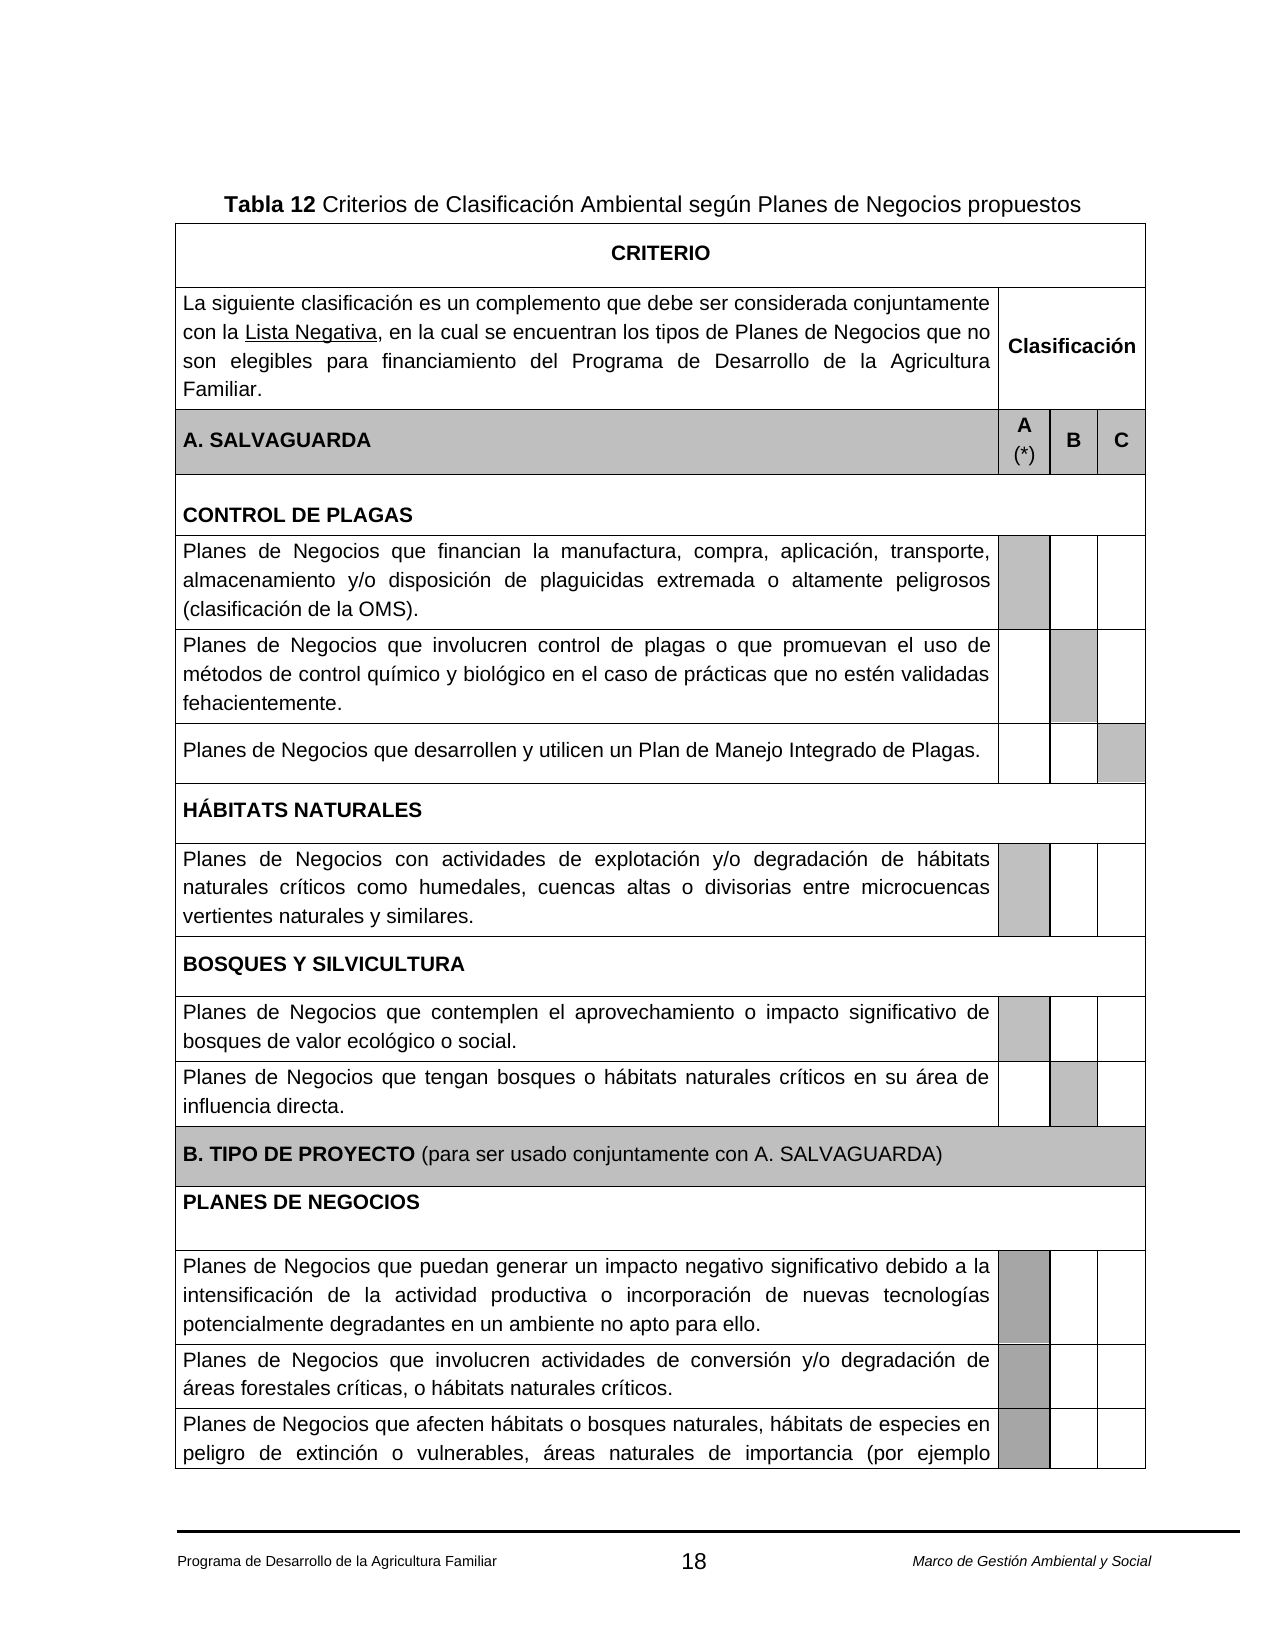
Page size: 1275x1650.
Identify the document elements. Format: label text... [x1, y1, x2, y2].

table_cell [1098, 536, 1145, 629]
table_cell CONTROL DE PLAGAS [176, 475, 1145, 535]
table_cell [999, 1409, 1049, 1468]
table_cell [999, 630, 1049, 722]
table_cell [1051, 844, 1097, 936]
table_cell A(*) [999, 410, 1049, 474]
table_cell [999, 1062, 1049, 1126]
table_cell [1051, 1251, 1097, 1343]
text Tabla 12 Criterios de Clasificación Ambiental según Planes de Negocios propuestos [177, 191, 1128, 217]
table_cell Clasificación [999, 288, 1145, 409]
table_cell PLANES DE NEGOCIOS [176, 1187, 1145, 1250]
table_cell La siguiente clasificación es un complemento que debe ser considerada conjuntamente con , en la cual se encuentran los tipos de Planes de Negocios que no son elegibles para financiamiento del Programa de Desarrollo de la Agricultura Familiar. [176, 288, 998, 409]
table_cell [999, 1251, 1049, 1343]
table_cell [999, 844, 1049, 936]
table_cell [1051, 1345, 1097, 1408]
table_cell [1098, 1251, 1145, 1343]
table_cell [1051, 997, 1097, 1061]
table_cell Planes de Negocios que financian la manufactura, compra, aplicación, transporte, almacenamiento y/o disposición de plaguicidas extremada o altamente peligrosos (clasificación de ). [176, 536, 998, 629]
table_cell Planes de Negocios que involucren actividades de conversión y/o degradación de áreas forestales críticas, o hábitats naturales críticos. [176, 1345, 998, 1408]
table_cell [999, 724, 1049, 782]
table_cell HÁBITATS NATURALES [176, 784, 1145, 842]
table_cell Planes de Negocios con actividades de explotación y/o degradación de hábitats naturales críticos como humedales, cuencas altas o divisorias entre microcuencas vertientes naturales y similares. [176, 844, 998, 936]
table_cell [1098, 997, 1145, 1061]
table_cell Planes de Negocios que desarrollen y utilicen un Plan de Manejo Integrado de Plagas. [176, 724, 998, 782]
table_cell [999, 1345, 1049, 1408]
table_cell [1051, 1409, 1097, 1468]
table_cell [176, 1409, 998, 1468]
table_cell Planes de Negocios que involucren control de plagas o que promuevan el uso de métodos de control químico y biológico en el caso de prácticas que no estén validadas fehacientemente. [176, 630, 998, 722]
table_cell Planes de Negocios que contemplen el aprovechamiento o impacto significativo de bosques de valor ecológico o social. [176, 997, 998, 1061]
table_cell BOSQUES Y SILVICULTURA [176, 937, 1145, 996]
table_cell [999, 997, 1049, 1061]
table_cell [1098, 724, 1145, 782]
table_cell [1051, 536, 1097, 629]
table_cell [1098, 1062, 1145, 1126]
table_cell [1098, 844, 1145, 936]
table_cell [1051, 724, 1097, 782]
table_cell Planes de Negocios que tengan bosques o hábitats naturales críticos en su área de influencia directa. [176, 1062, 998, 1126]
table_cell A. SALVAGUARDA [176, 410, 998, 474]
table_cell [1098, 1409, 1145, 1468]
table_cell B [1051, 410, 1097, 474]
table_cell [1051, 1062, 1097, 1126]
table_cell [1051, 630, 1097, 722]
table_cell [1098, 1345, 1145, 1408]
table_cell [1098, 630, 1145, 722]
table_cell C [1098, 410, 1145, 474]
table_header CRITERIO [176, 224, 1145, 287]
table_cell [999, 536, 1049, 629]
table_cell B. TIPO DE PROYECTO (para ser usado conjuntamente con A. SALVAGUARDA) [176, 1127, 1145, 1186]
table_cell Planes de Negocios que puedan generar un impacto negativo significativo debido a la intensificación de la actividad productiva o incorporación de nuevas tecnologías potencialmente degradantes en un ambiente no apto para ello. [176, 1251, 998, 1343]
